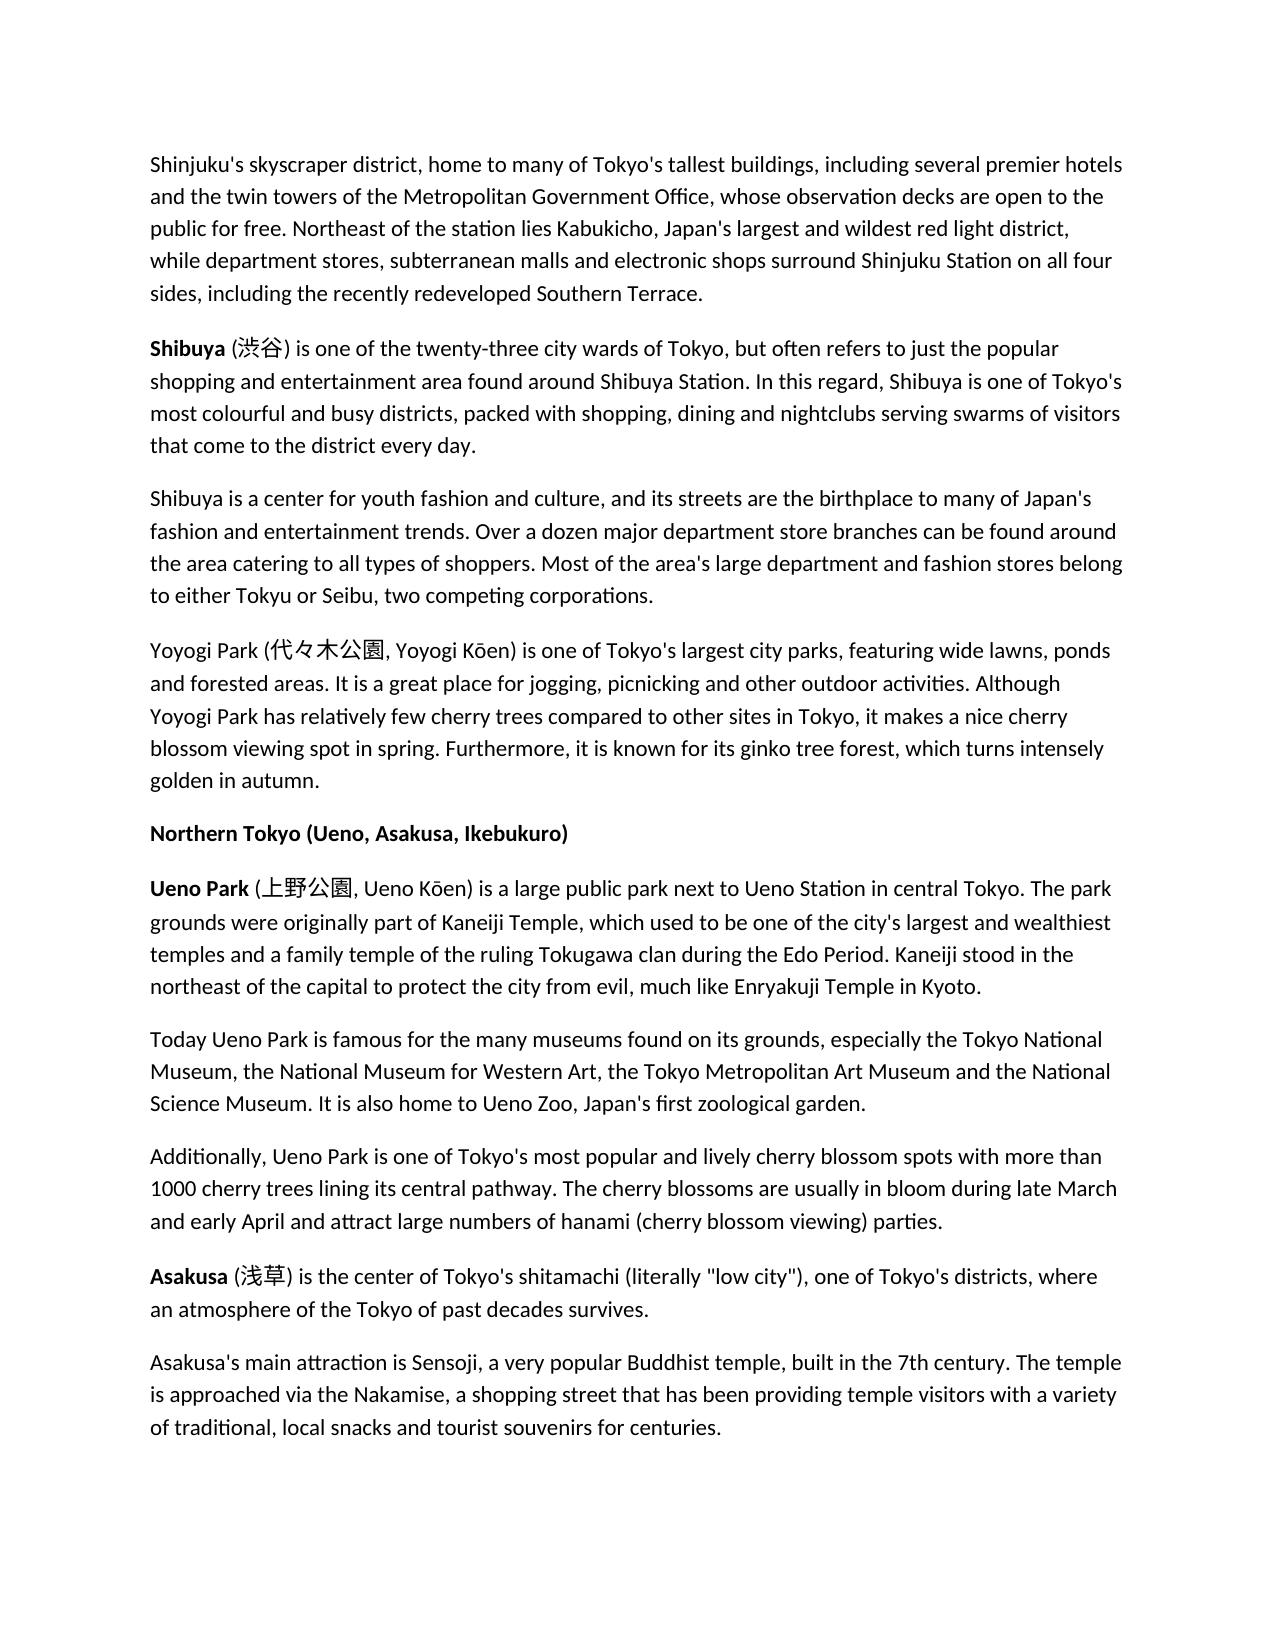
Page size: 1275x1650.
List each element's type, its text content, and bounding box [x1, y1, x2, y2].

text Shibuya is a center for youth fashion and culture, and its streets are the birthplace to many of Japan's fashion and entertainment trends. Over a dozen major department store branches can be found around the area catering to all types of shoppers. Most of the area's large department and fashion stores belong to either Tokyu or Seibu, two competing corporations. [150, 484, 1125, 609]
text Northern Tokyo (Ueno, Asakusa, Ikebukuro) [150, 819, 1125, 847]
text Today Ueno Park is famous for the many museums found on its grounds, especially the Tokyo National Museum, the National Museum for Western Art, the Tokyo Metropolitan Art Museum and the National Science Museum. It is also home to Ueno Zoo, Japan's first zoological garden. [150, 1025, 1125, 1117]
text Asakusa's main attraction is Sensoji, a very popular Buddhist temple, built in the 7th century. The temple is approached via the Nakamise, a shopping street that has been providing temple visitors with a variety of traditional, local snacks and tourist souvenirs for centuries. [150, 1348, 1125, 1441]
text Additionally, Ueno Park is one of Tokyo's most popular and lively cherry blossom spots with more than 1000 cherry trees lining its central pathway. The cherry blossoms are usually in bloom during late March and early April and attract large numbers of hanami (cherry blossom viewing) parties. [150, 1142, 1125, 1235]
text Yoyogi Park (代々木公園, Yoyogi Kōen) is one of Tokyo's largest city parks, featuring wide lawns, ponds and forested areas. It is a great place for jogging, picnicking and other outdoor activities. Although Yoyogi Park has relatively few cherry trees compared to other sites in Tokyo, it makes a nice cherry blossom viewing spot in spring. Furthermore, it is known for its ginko tree forest, which turns intensely golden in autumn. [150, 634, 1125, 794]
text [150, 150, 1125, 307]
text Shibuya (渋谷) is one of the twenty-three city wards of Tokyo, but often refers to just the popular shopping and entertainment area found around Shibuya Station. In this regard, Shibuya is one of Tokyo's most colourful and busy districts, packed with shopping, dining and nightclubs serving swarms of visitors that come to the district every day. [150, 332, 1125, 459]
text Ueno Park (上野公園, Ueno Kōen) is a large public park next to Ueno Station in central Tokyo. The park grounds were originally part of Kaneiji Temple, which used to be one of the city's largest and wealthiest temples and a family temple of the ruling Tokugawa clan during the Edo Period. Kaneiji stood in the northeast of the capital to protect the city from evil, much like Enryakuji Temple in Kyoto. [150, 872, 1125, 1000]
text Asakusa (浅草) is the center of Tokyo's shitamachi (literally "low city"), one of Tokyo's districts, where an atmosphere of the Tokyo of past decades survives. [150, 1260, 1125, 1323]
